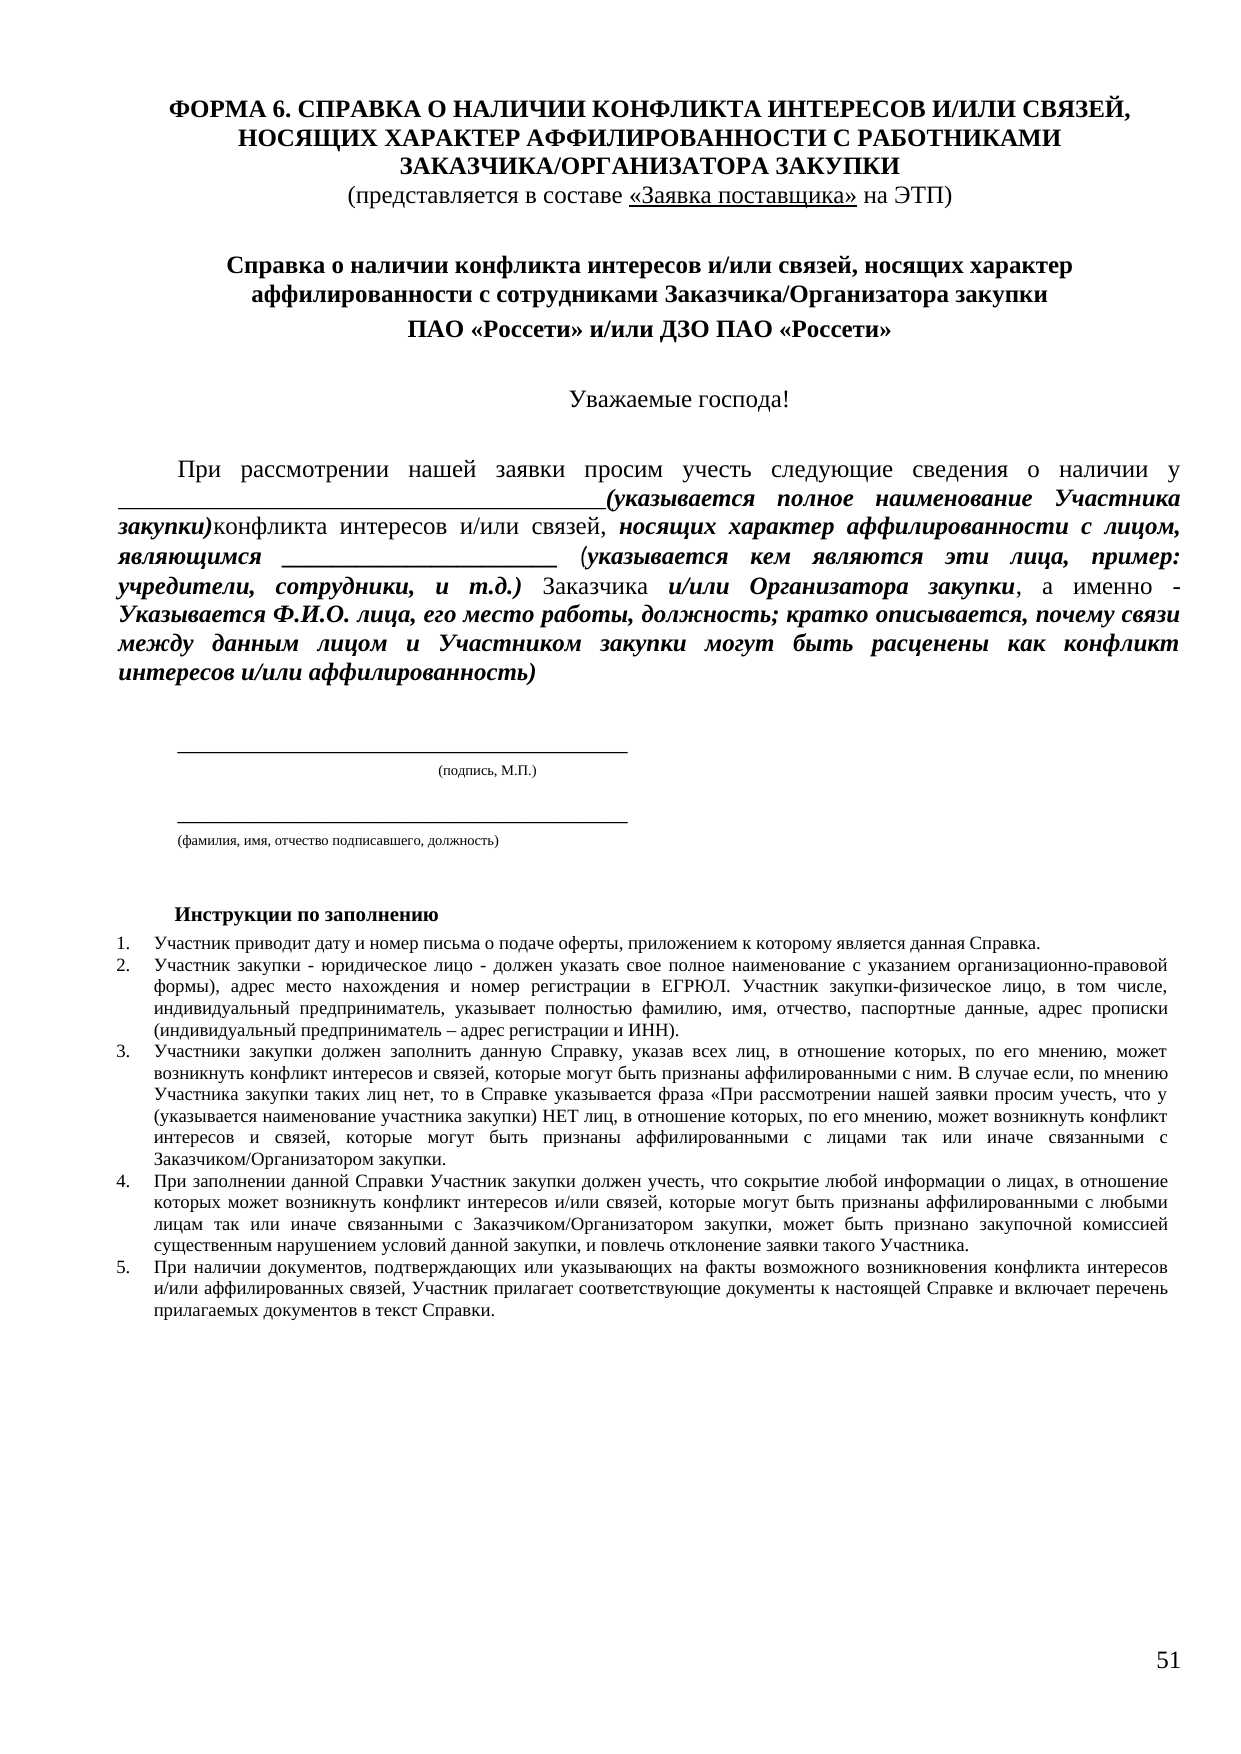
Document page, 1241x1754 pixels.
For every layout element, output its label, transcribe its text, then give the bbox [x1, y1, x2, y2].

list При заполнении данной Справки Участник закупки должен учесть, что сокрытие любой информации о лицах, в отношение которых может возникнуть конфликт интересов и/или связей, которые могут быть признаны аффилированными с любыми лицам так или иначе связанными с Заказчиком/Организатором закупки, может быть признано закупочной комиссией существенным нарушением условий данной закупки, и повлечь отклонение заявки такого Участника. [116, 1169, 1169, 1256]
list При наличии документов, подтверждающих или указывающих на факты возможного возникновения конфликта интересов и/или аффилированных связей, Участник прилагает соответствующие документы к настоящей Справке и включает перечень прилагаемых документов в текст Справки. [116, 1256, 1169, 1320]
text Инструкции по заполнению [118, 902, 1181, 926]
text ____________________________________ [118, 727, 1181, 756]
list Участники закупки должен заполнить данную Справку, указав всех лиц, в отношение которых, по его мнению, может возникнуть конфликт интересов и связей, которые могут быть признаны аффилированными с ним. В случае если, по мнению Участника закупки таких лиц нет, то в Справке указывается фраза «При рассмотрении нашей заявки просим учесть, что у (указывается наименование участника закупки) НЕТ лиц, в отношение которых, по его мнению, может возникнуть конфликт интересов и связей, которые могут быть признаны аффилированными с лицами так или иначе связанными с Заказчиком/Организатором закупки. [116, 1040, 1169, 1169]
text ПАО «Россети» и/или ДЗО ПАО «Россети» [118, 314, 1181, 343]
text ____________________________________ [118, 797, 1181, 826]
list Участник закупки - юридическое лицо - должен указать свое полное наименование с указанием организационно-правовой формы), адрес место нахождения и номер регистрации в ЕГРЮЛ. Участник закупки-физическое лицо, в том числе, индивидуальный предприниматель, указывает полностью фамилию, имя, отчество, паспортные данные, адрес прописки (индивидуальный предприниматель – адрес регистрации и ИНН). [116, 954, 1169, 1040]
text (фамилия, имя, отчество подписавшего, должность) [118, 832, 1181, 861]
text Справка о наличии конфликта интересов и/или связей, носящих характер аффилированности с сотрудниками Заказчика/Организатора закупки [118, 250, 1181, 308]
text (представляется в составе «Заявка поставщика» на ЭТП) [118, 180, 1181, 209]
list Участник приводит дату и номер письма о подаче оферты, приложением к которому является данная Справка. [116, 932, 1169, 954]
text Уважаемые господа! [118, 384, 1181, 413]
text При рассмотрении нашей заявки просим учесть следующие сведения о наличии у _______________________________________(указывается полное наименование Участника закупки)конфликта интересов и/или связей, носящих характер аффилированности с лицом, являющимся ______________________ (указывается кем являются эти лица, пример: учредители, сотрудники, и т.д.) Заказчика и/или Организатора закупки, а именно - Указывается Ф.И.О. лица, его место работы, должность; кратко описывается, почему связи между данным лицом и Участником закупки могут быть расценены как конфликт интересов и/или аффилированность) [118, 454, 1181, 686]
subtitle ФОРМА 6. Справка о наличии конфликта интересов и/или связей, носящих характер аффилированности с работниками Заказчика/Организатора закупки [118, 94, 1181, 180]
text (подпись, М.П.) [118, 762, 797, 791]
